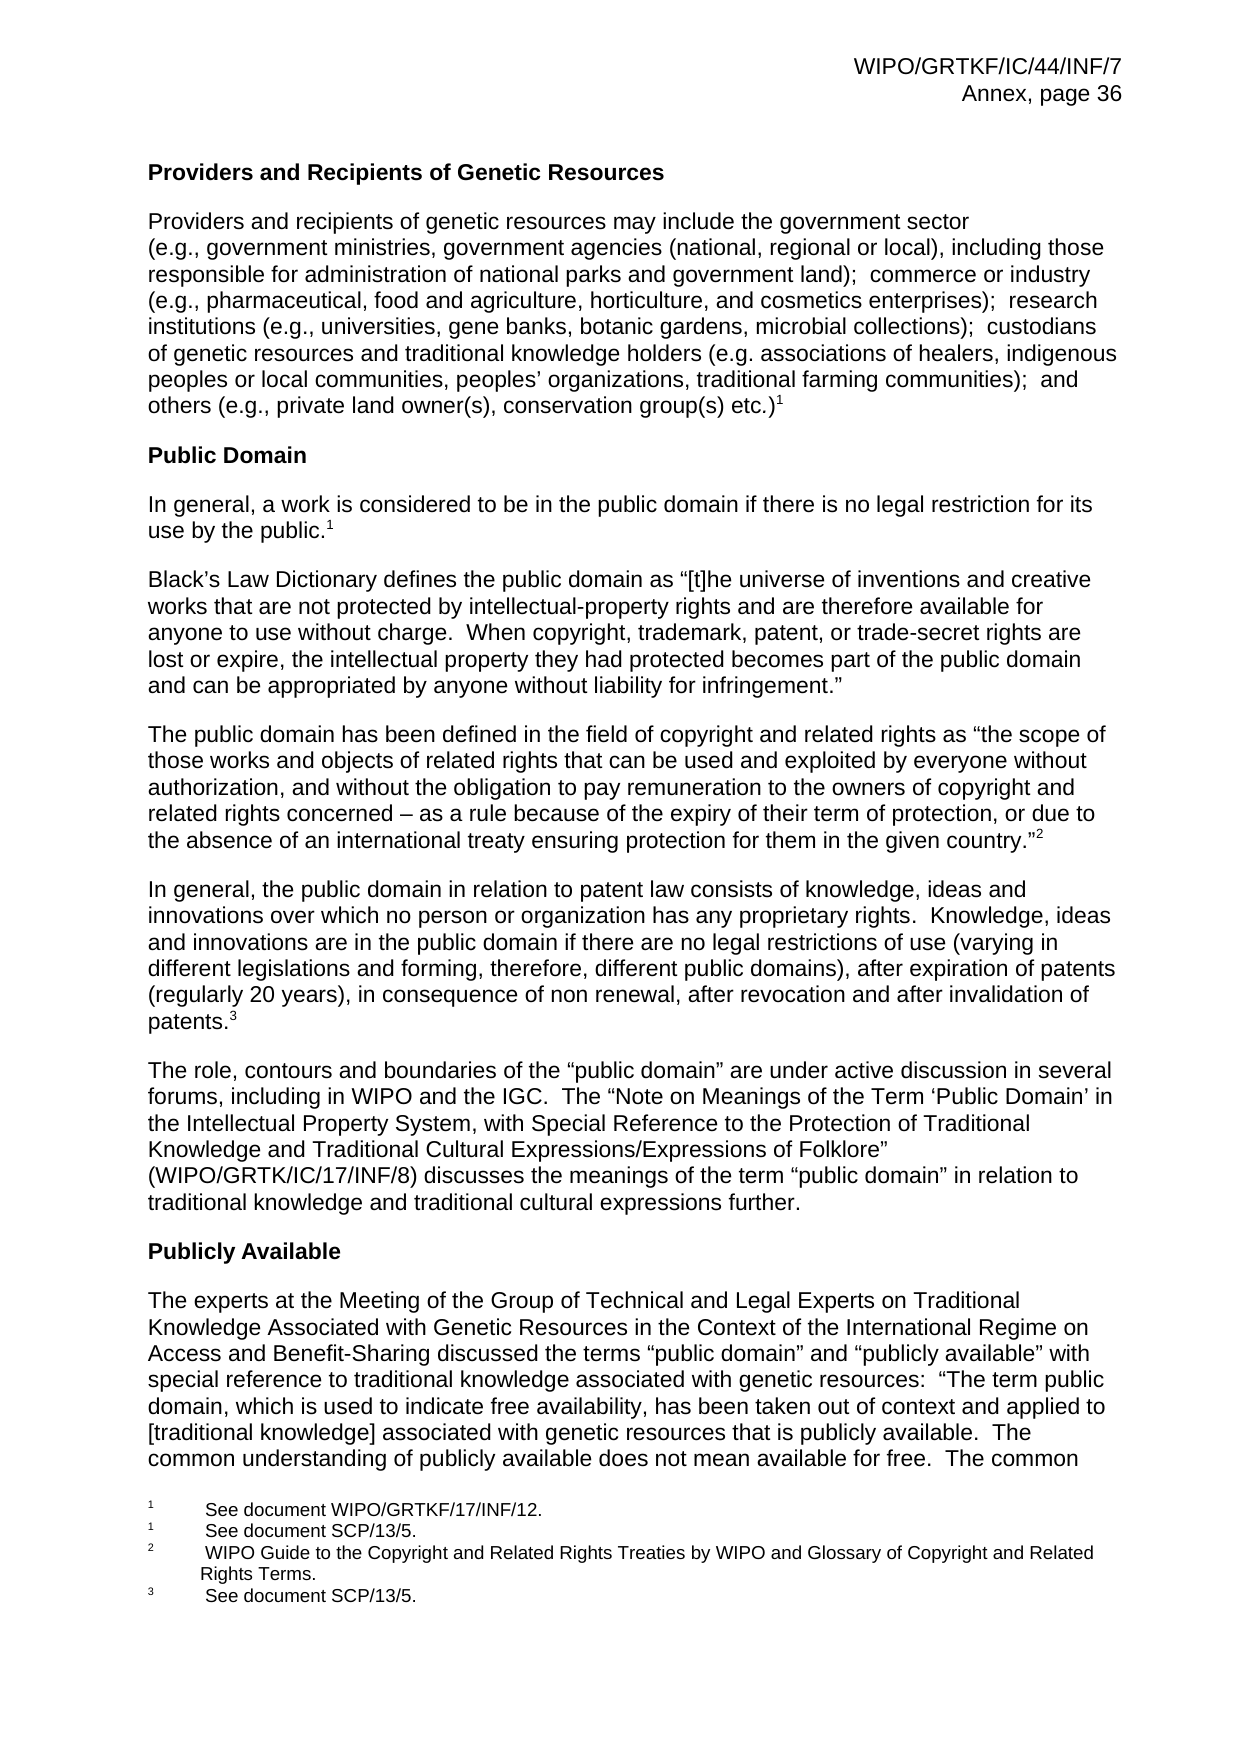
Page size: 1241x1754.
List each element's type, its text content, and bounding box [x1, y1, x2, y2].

text authorization, and without the obligation to pay remuneration to the owners of copyright and related rights concerned – as a rule because of the expiry of their term of protection, or due to the absence of an international treaty ensuring protection for them in the given country.” [148, 774, 1122, 853]
text In general, a work is considered to be in the public domain if there is no legal restriction for its use by the public. [148, 491, 1122, 543]
subtitle Publicly Available [148, 1238, 1122, 1264]
text Black’s Law Dictionary defines the public domain as “[t]he universe of inventions and creative works that are not protected by intellectual-property rights and are therefore available for anyone to use without charge. When copyright, trademark, patent, or trade-secret rights are lost or expire, the intellectual property they had protected becomes part of the public domain and can be appropriated by anyone without liability for infringement.” [148, 566, 1122, 698]
subtitle Providers and Recipients of Genetic Resources [148, 158, 1122, 185]
text Providers and recipients of genetic resources may include the government sector (e.g., government ministries, government agencies (national, regional or local), including those responsible for administration of national parks and government land); commerce or industry (e.g., pharmaceutical, food and agriculture, horticulture, and cosmetics enterprises); research institutions (e.g., universities, gene banks, botanic gardens, microbial collections); custodians of genetic resources and traditional knowledge holders (e.g. associations of healers, indigenous peoples or local communities, peoples’ organizations, traditional farming communities); and others (e.g., private land owner(s), conservation group(s) etc.) [148, 208, 1122, 419]
subtitle Public Domain [148, 442, 1122, 468]
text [148, 1287, 1122, 1472]
text In general, the public domain in relation to patent law consists of knowledge, ideas and innovations over which no person or organization has any proprietary rights. Knowledge, ideas and innovations are in the public domain if there are no legal restrictions of use (varying in different legislations and forming, therefore, different public domains), after expiration of patents (regularly 20 years), in consequence of non renewal, after revocation and after invalidation of patents. [148, 876, 1122, 1034]
text The role, contours and boundaries of the “public domain” are under active discussion in several forums, including in WIPO and the IGC. The “Note on Meanings of the Term ‘Public Domain’ in the Intellectual Property System, with Special Reference to the Protection of Traditional Knowledge and Traditional Cultural Expressions/Expressions of Folklore” (WIPO/GRTK/IC/17/INF/8) discusses the meanings of the term “public domain” in relation to traditional knowledge and traditional cultural expressions further. [148, 1057, 1122, 1215]
text The public domain has been defined in the field of copyright and related rights as “the scope of those works and objects of related rights that can be used and exploited by everyone without [148, 721, 1122, 774]
